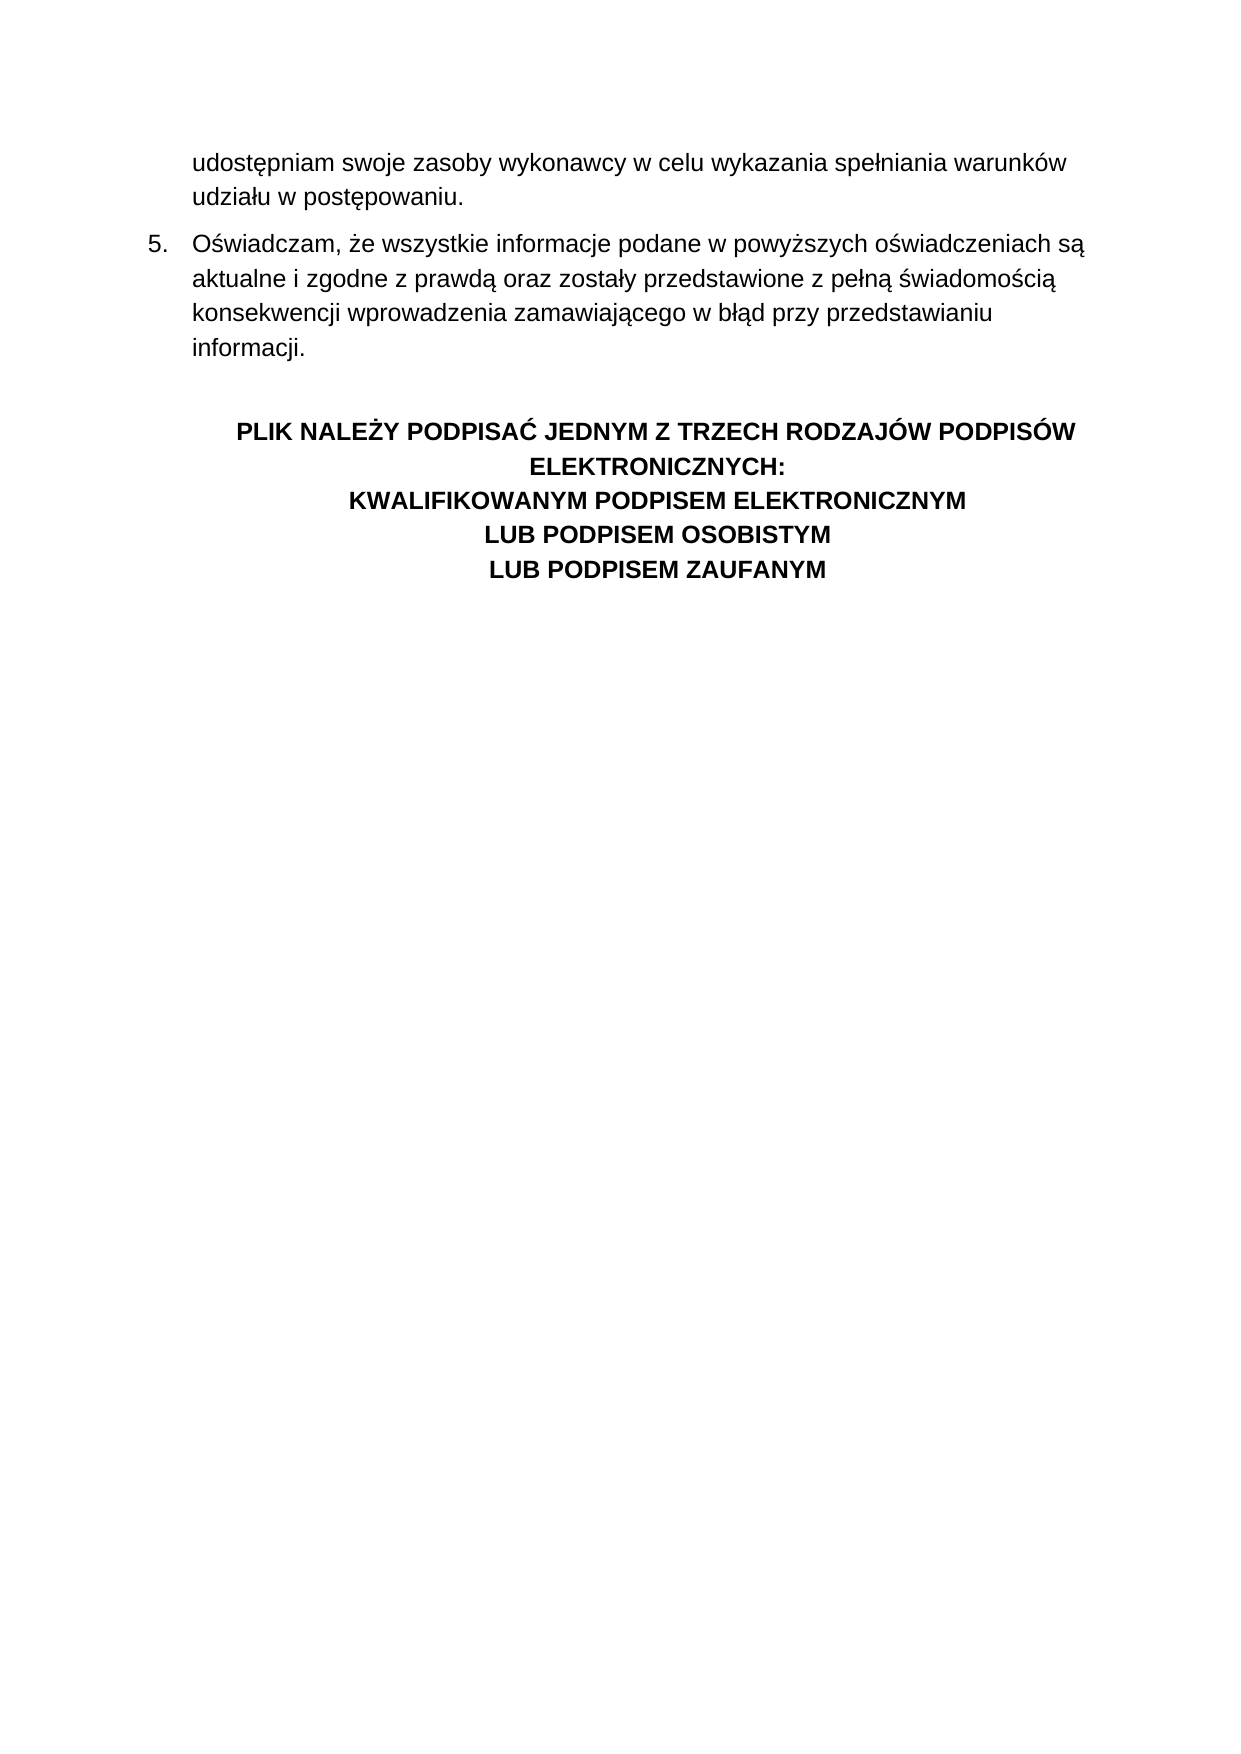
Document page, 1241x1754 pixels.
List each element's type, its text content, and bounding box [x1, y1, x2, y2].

text LUB PODPISEM OSOBISTYM [223, 520, 1093, 549]
text ELEKTRONICZNYCH: [223, 451, 1093, 480]
list Oświadczam, że wszystkie informacje podane w powyższych oświadczeniach są aktualne i zgodne z prawdą oraz zostały przedstawione z pełną świadomością konsekwencji wprowadzenia zamawiającego w błąd przy przedstawianiu informacji. [148, 229, 1090, 361]
list PLIK NALEŻY PODPISAĆ JEDNYM Z TRZECH RODZAJÓW PODPISÓW [223, 417, 1090, 446]
text KWALIFIKOWANYM PODPISEM ELEKTRONICZNYM [223, 486, 1093, 515]
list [148, 148, 1093, 211]
text LUB PODPISEM ZAUFANYM [223, 555, 1093, 584]
